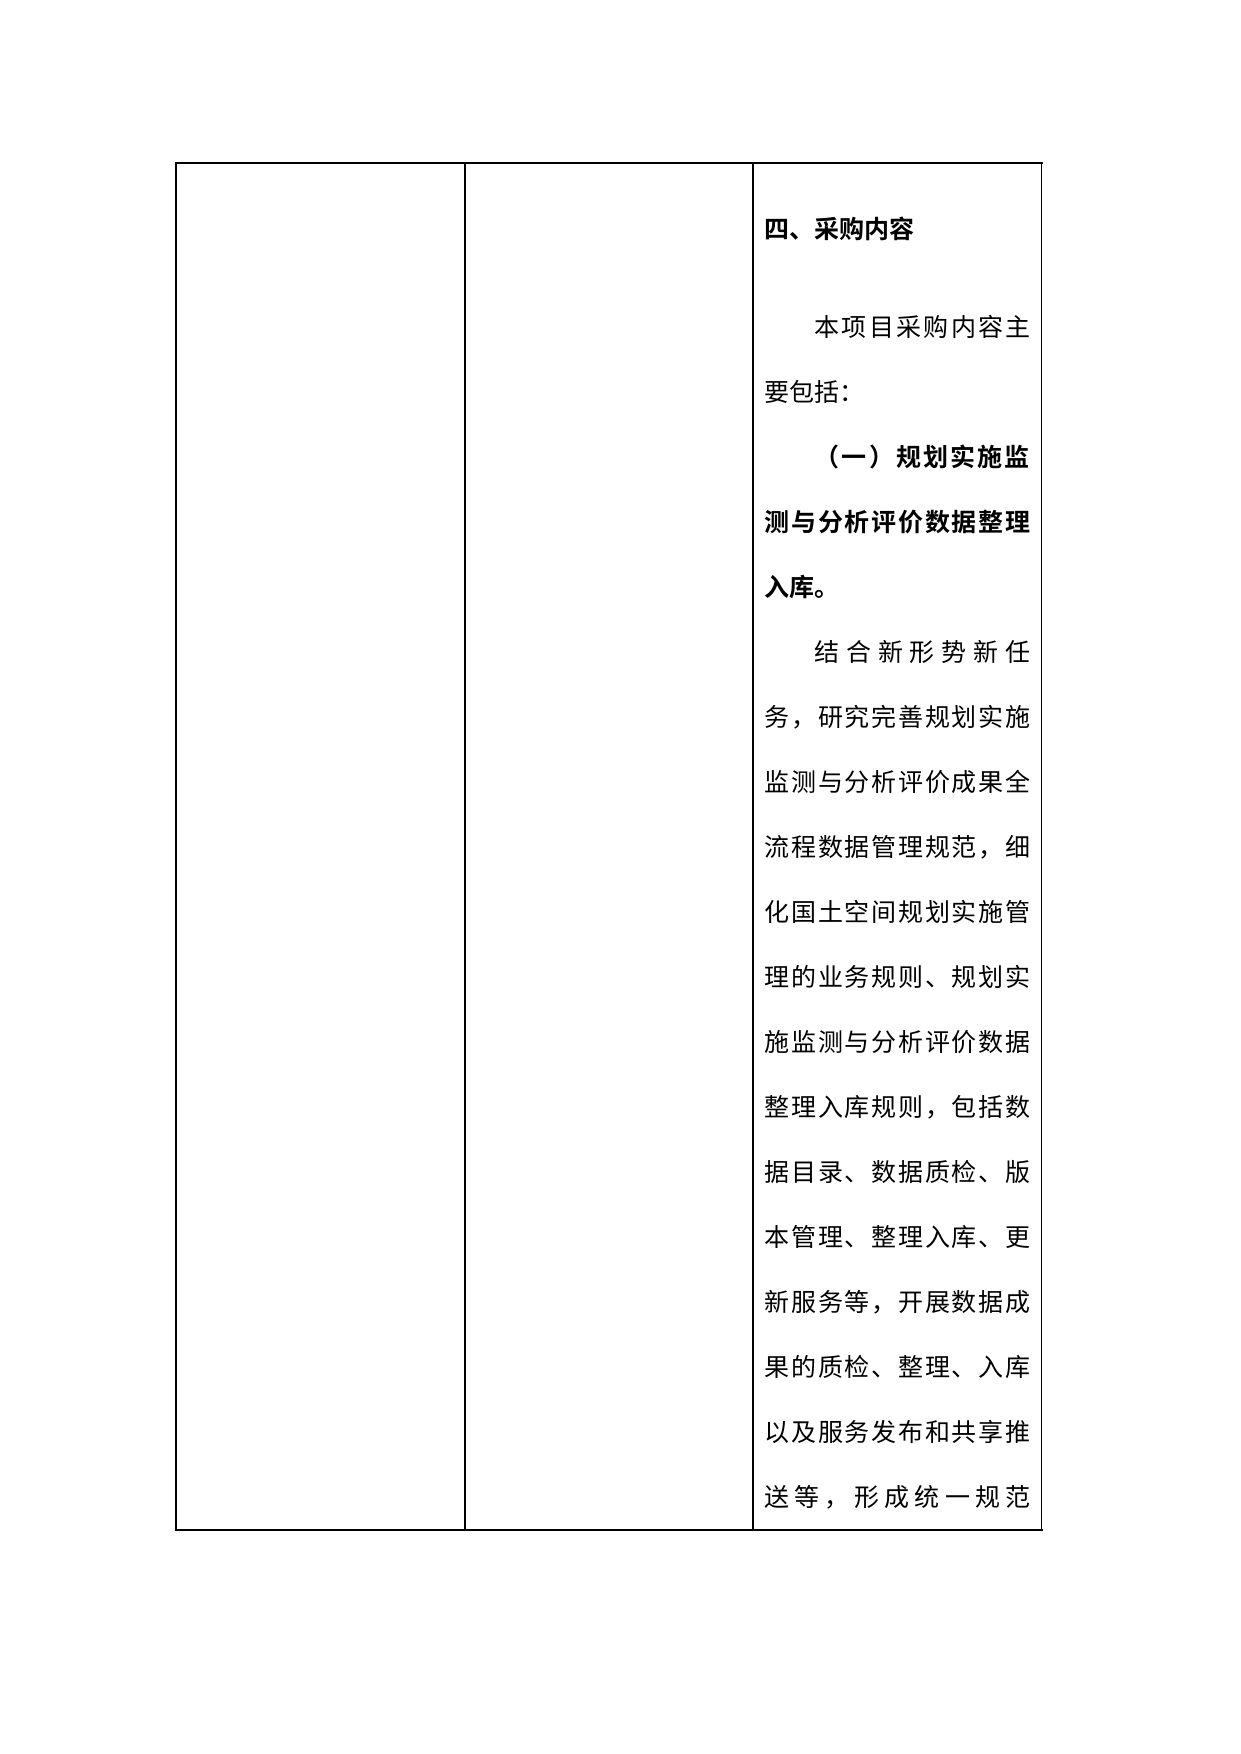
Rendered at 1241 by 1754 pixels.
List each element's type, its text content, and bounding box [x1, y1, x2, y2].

table_cell 1 [177, 164, 464, 1529]
table_cell ★ [466, 164, 752, 1529]
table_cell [754, 164, 1041, 1529]
